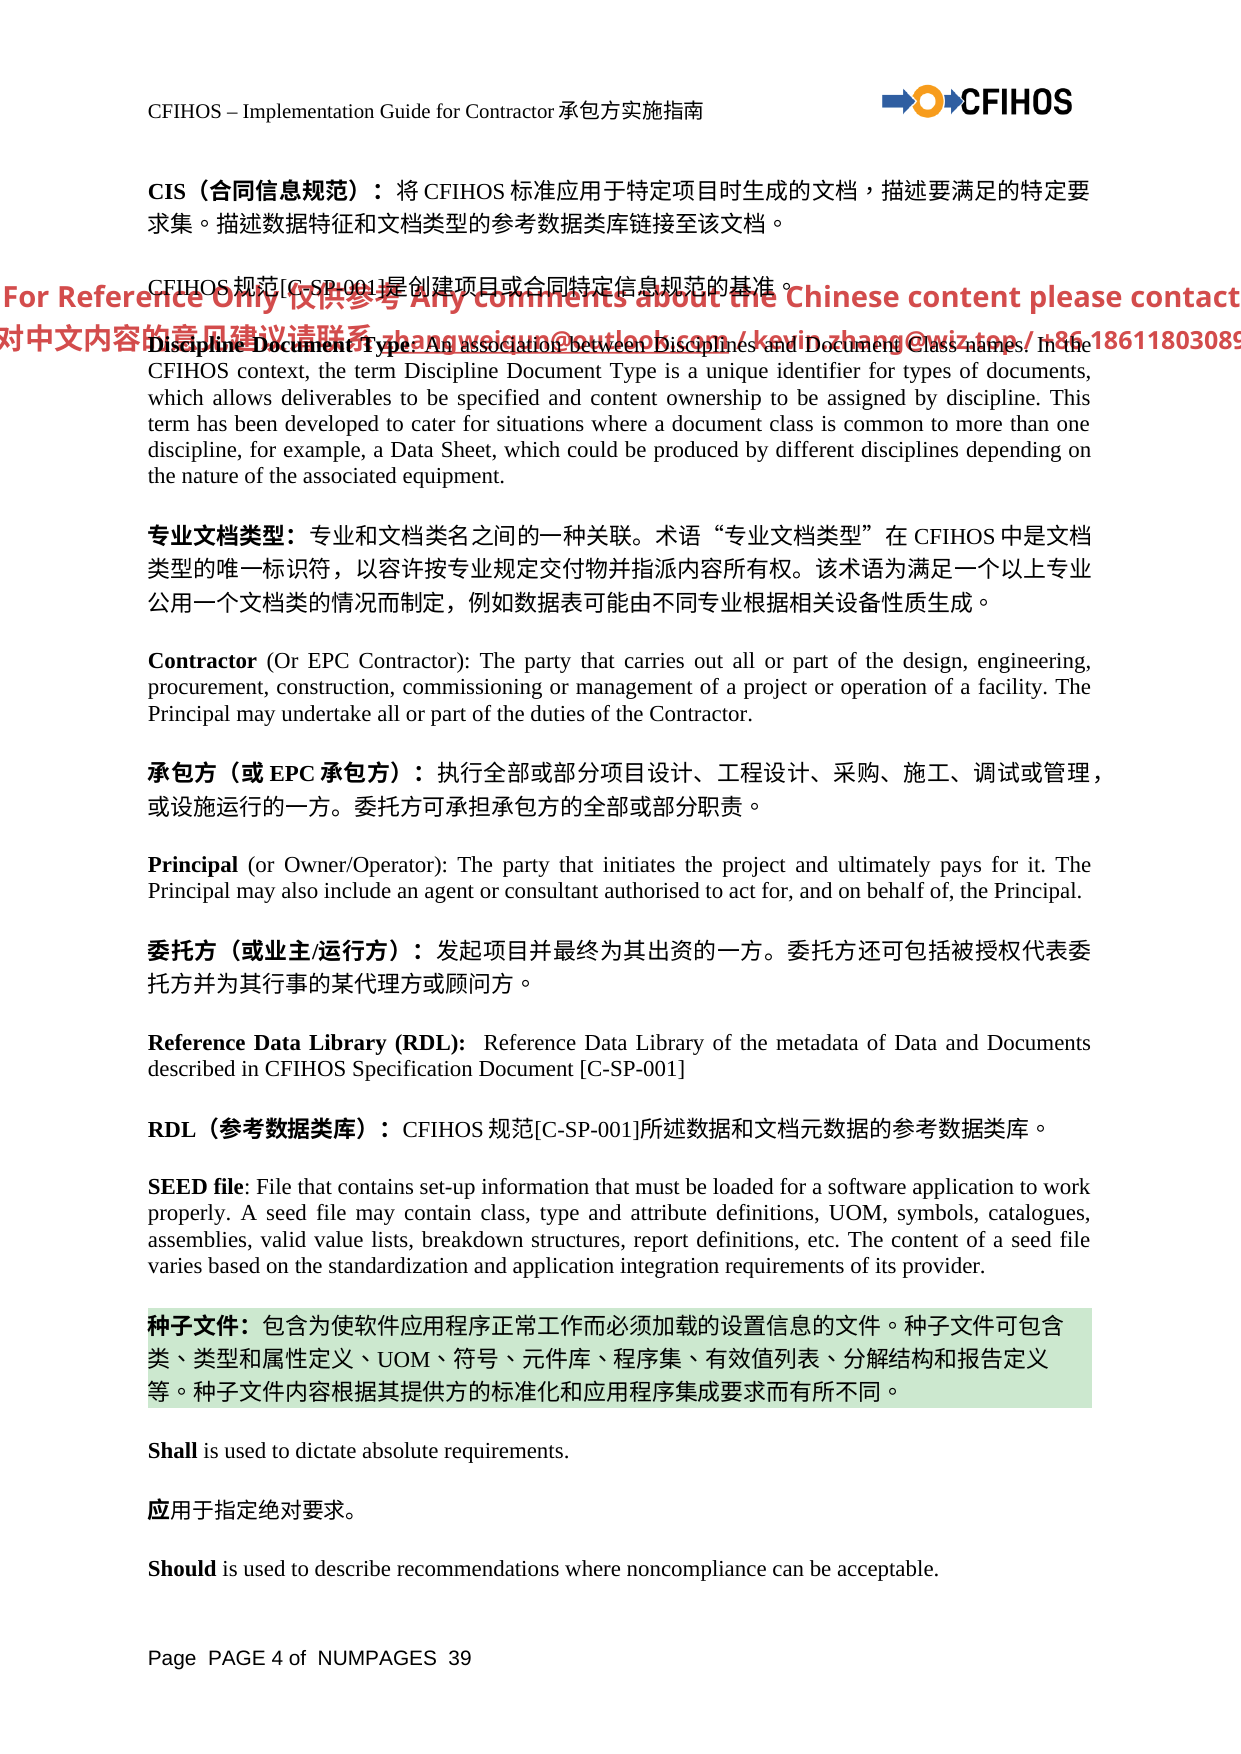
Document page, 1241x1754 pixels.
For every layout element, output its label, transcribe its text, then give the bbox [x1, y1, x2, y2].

text RDL（参考数据类库）：CFIHOS规范[C-SP-001]所述数据和文档元数据的参考数据类库。 [148, 1111, 1092, 1144]
text 专业文档类型：专业和文档类名之间的一种关联。术语“专业文档类型”在CFIHOS中是文档类型的唯一标识符，以容许按专业规定交付物并指派内容所有权。该术语为满足一个以上专业公用一个文档类的情况而制定，例如数据表可能由不同专业根据相关设备性质生成。 [148, 518, 1092, 618]
text 应用于指定绝对要求。 [148, 1492, 1092, 1526]
text Shall is used to dictate absolute requirements. [148, 1437, 1092, 1463]
text 种子文件：包含为使软件应用程序正常工作而必须加载的设置信息的文件。种子文件可包含类、类型和属性定义、UOM、符号、元件库、程序集、有效值列表、分解结构和报告定义等。种子文件内容根据其提供方的标准化和应用程序集成要求而有所不同。 [148, 1308, 1092, 1408]
text Principal (or Owner/Operator): The party that initiates the project and ultimately pays for it. The Principal may also include an agent or consultant authorised to act for, and on behalf of, the Principal. [148, 851, 1092, 904]
text Should is used to describe recommendations where noncompliance can be acceptable. [148, 1555, 1092, 1581]
text SEED file: File that contains set-up information that must be loaded for a software application to work properly. A seed file may contain class, type and attribute definitions, UOM, symbols, catalogues, assemblies, valid value lists, breakdown structures, report definitions, etc. The content of a seed file varies based on the standardization and application integration requirements of its provider. [148, 1173, 1092, 1278]
text CIS（合同信息规范）：将CFIHOS标准应用于特定项目时生成的文档，描述要满足的特定要求集。描述数据特征和文档类型的参考数据类库链接至该文档。 [148, 172, 1092, 239]
text 委托方（或业主/运行方）：发起项目并最终为其出资的一方。委托方还可包括被授权代表委托方并为其行事的某代理方或顾问方。 [148, 933, 1092, 999]
picture [877, 82, 1078, 119]
text 承包方（或EPC承包方）：执行全部或部分项目设计、工程设计、采购、施工、调试或管理，或设施运行的一方。委托方可承担承包方的全部或部分职责。 [148, 755, 1092, 822]
text CFIHOS规范[C-SP-001]是创建项目或合同特定信息规范的基准。 [148, 268, 1092, 302]
text Discipline Document Type: An association between Disciplines and Document Class names. In the CFIHOS context, the term Discipline Document Type is a unique identifier for types of documents, which allows deliverables to be specified and content ownership to be assigned by discipline. This term has been developed to cater for situations where a document class is common to more than one discipline, for example, a Data Sheet, which could be produced by different disciplines depending on the nature of the associated equipment. [148, 331, 1092, 489]
text Contractor (Or EPC Contractor): The party that carries out all or part of the design, engineering, procurement, construction, commissioning or management of a project or operation of a facility. The Principal may undertake all or part of the duties of the Contractor. [148, 647, 1092, 726]
text Reference Data Library (RDL): Reference Data Library of the metadata of Data and Documents described in CFIHOS Specification Document [C-SP-001] [148, 1029, 1092, 1081]
